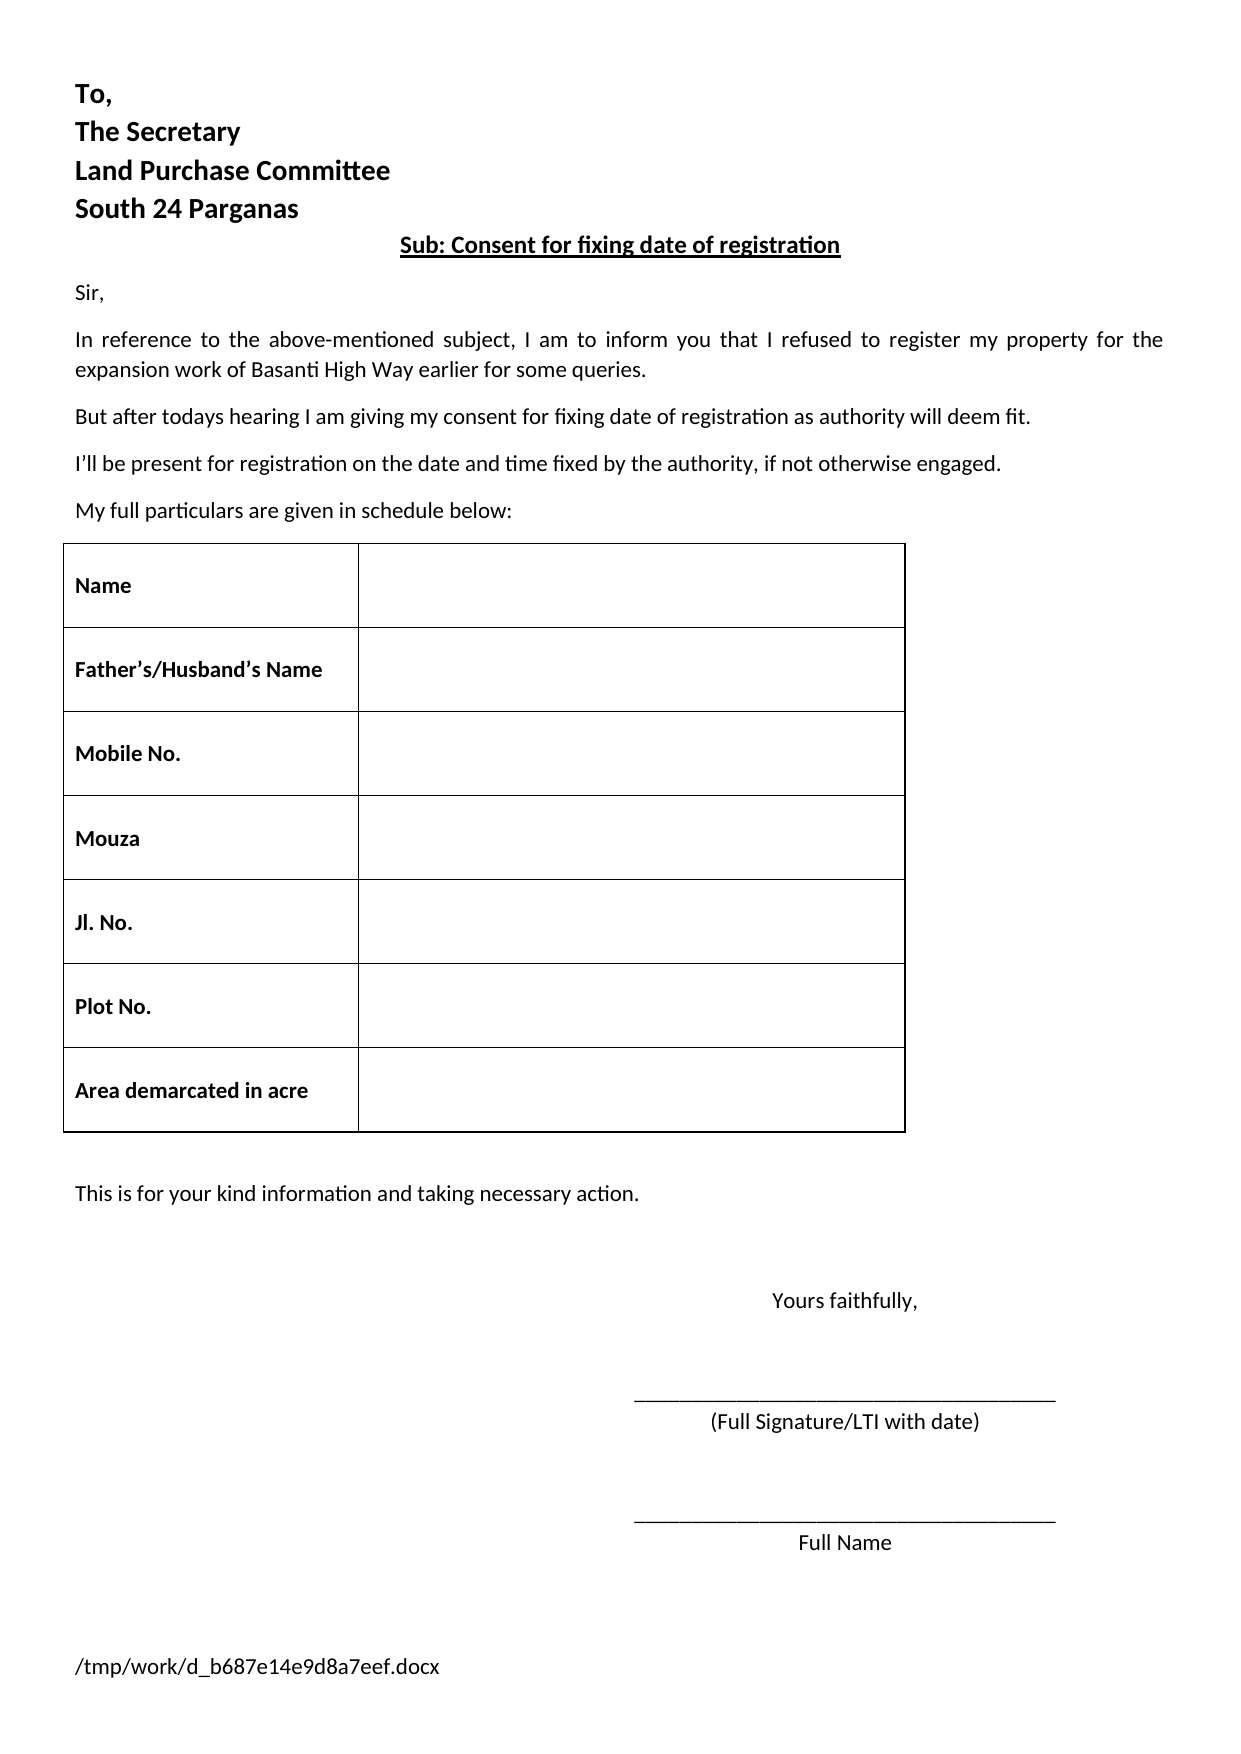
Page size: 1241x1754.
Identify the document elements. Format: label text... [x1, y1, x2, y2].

table_cell [359, 1048, 904, 1131]
table_cell Plot No. [64, 964, 358, 1047]
text (Full Signature/LTI with date) [525, 1407, 1165, 1435]
table_cell Jl. No. [64, 880, 358, 963]
text In reference to the above-mentioned subject, I am to inform you that I refused to register my property for the expansion work of Basanti High Way earlier for some queries. [75, 325, 1165, 383]
table_cell [359, 964, 904, 1047]
table_header Name [64, 544, 358, 627]
table_cell [359, 628, 904, 711]
text The Secretary [75, 113, 1165, 149]
text I’ll be present for registration on the date and time fixed by the authority, if not otherwise engaged. [75, 449, 1165, 477]
text This is for your kind information and taking necessary action. [75, 1179, 1165, 1207]
table_cell Area demarcated in acre [64, 1048, 358, 1131]
table_header [359, 544, 904, 627]
text My full particulars are given in schedule below: [75, 496, 1165, 524]
table_cell Mobile No. [64, 712, 358, 795]
table_cell [359, 796, 904, 879]
text But after todays hearing I am giving my consent for fixing date of registration as authority will deem fit. [75, 402, 1165, 430]
text Land Purchase Committee [75, 152, 1165, 187]
text Sub: Consent for fixing date of registration [75, 229, 1165, 259]
text To, [75, 75, 1165, 111]
text Sir, [75, 278, 1165, 306]
table_cell [359, 712, 904, 795]
text _____________________________________ [525, 1377, 1165, 1405]
text Full Name [525, 1528, 1165, 1556]
table_cell [359, 880, 904, 963]
table_cell Father’s/Husband’s Name [64, 628, 358, 711]
text Yours faithfully, [525, 1287, 1165, 1314]
text South 24 Parganas [75, 190, 1165, 226]
text _____________________________________ [525, 1498, 1165, 1526]
table_cell Mouza [64, 796, 358, 879]
